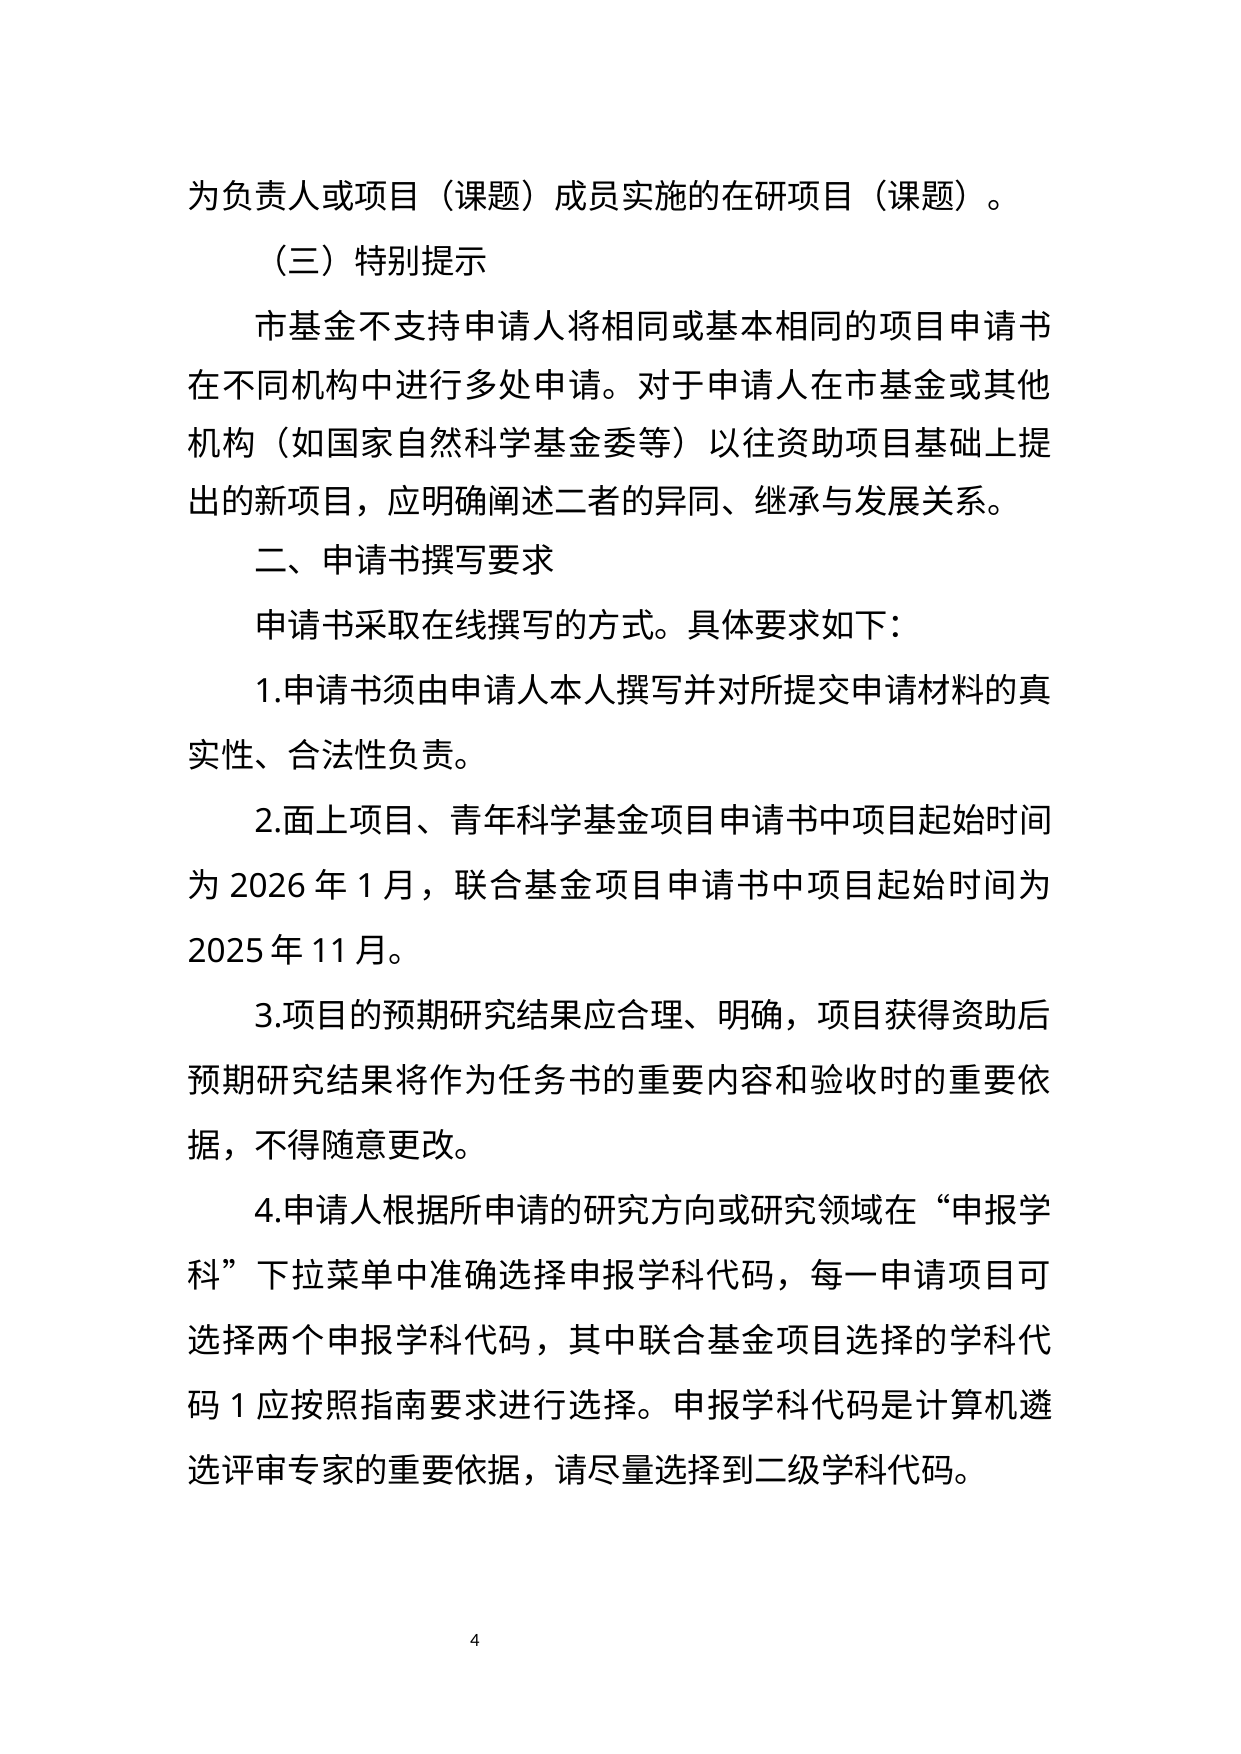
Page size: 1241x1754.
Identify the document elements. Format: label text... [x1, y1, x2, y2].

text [187, 162, 1053, 227]
text 2.面上项目、青年科学基金项目申请书中项目起始时间为2026年1月，联合基金项目申请书中项目起始时间为2025年11月。 [187, 785, 1053, 980]
text 申请书采取在线撰写的方式。具体要求如下： [187, 590, 1053, 655]
text 市基金不支持申请人将相同或基本相同的项目申请书在不同机构中进行多处申请。对于申请人在市基金或其他机构（如国家自然科学基金委等）以往资助项目基础上提出的新项目，应明确阐述二者的异同、继承与发展关系。 [187, 292, 1053, 525]
text （三）特别提示 [187, 227, 1053, 292]
text 二、申请书撰写要求 [187, 525, 1053, 590]
text 4.申请人根据所申请的研究方向或研究领域在“申报学科”下拉菜单中准确选择申报学科代码，每一申请项目可选择两个申报学科代码，其中联合基金项目选择的学科代码1应按照指南要求进行选择。申报学科代码是计算机遴选评审专家的重要依据，请尽量选择到二级学科代码。 [187, 1175, 1053, 1500]
text 1.申请书须由申请人本人撰写并对所提交申请材料的真实性、合法性负责。 [187, 655, 1053, 785]
text 3.项目的预期研究结果应合理、明确，项目获得资助后预期研究结果将作为任务书的重要内容和验收时的重要依据，不得随意更改。 [187, 980, 1053, 1175]
